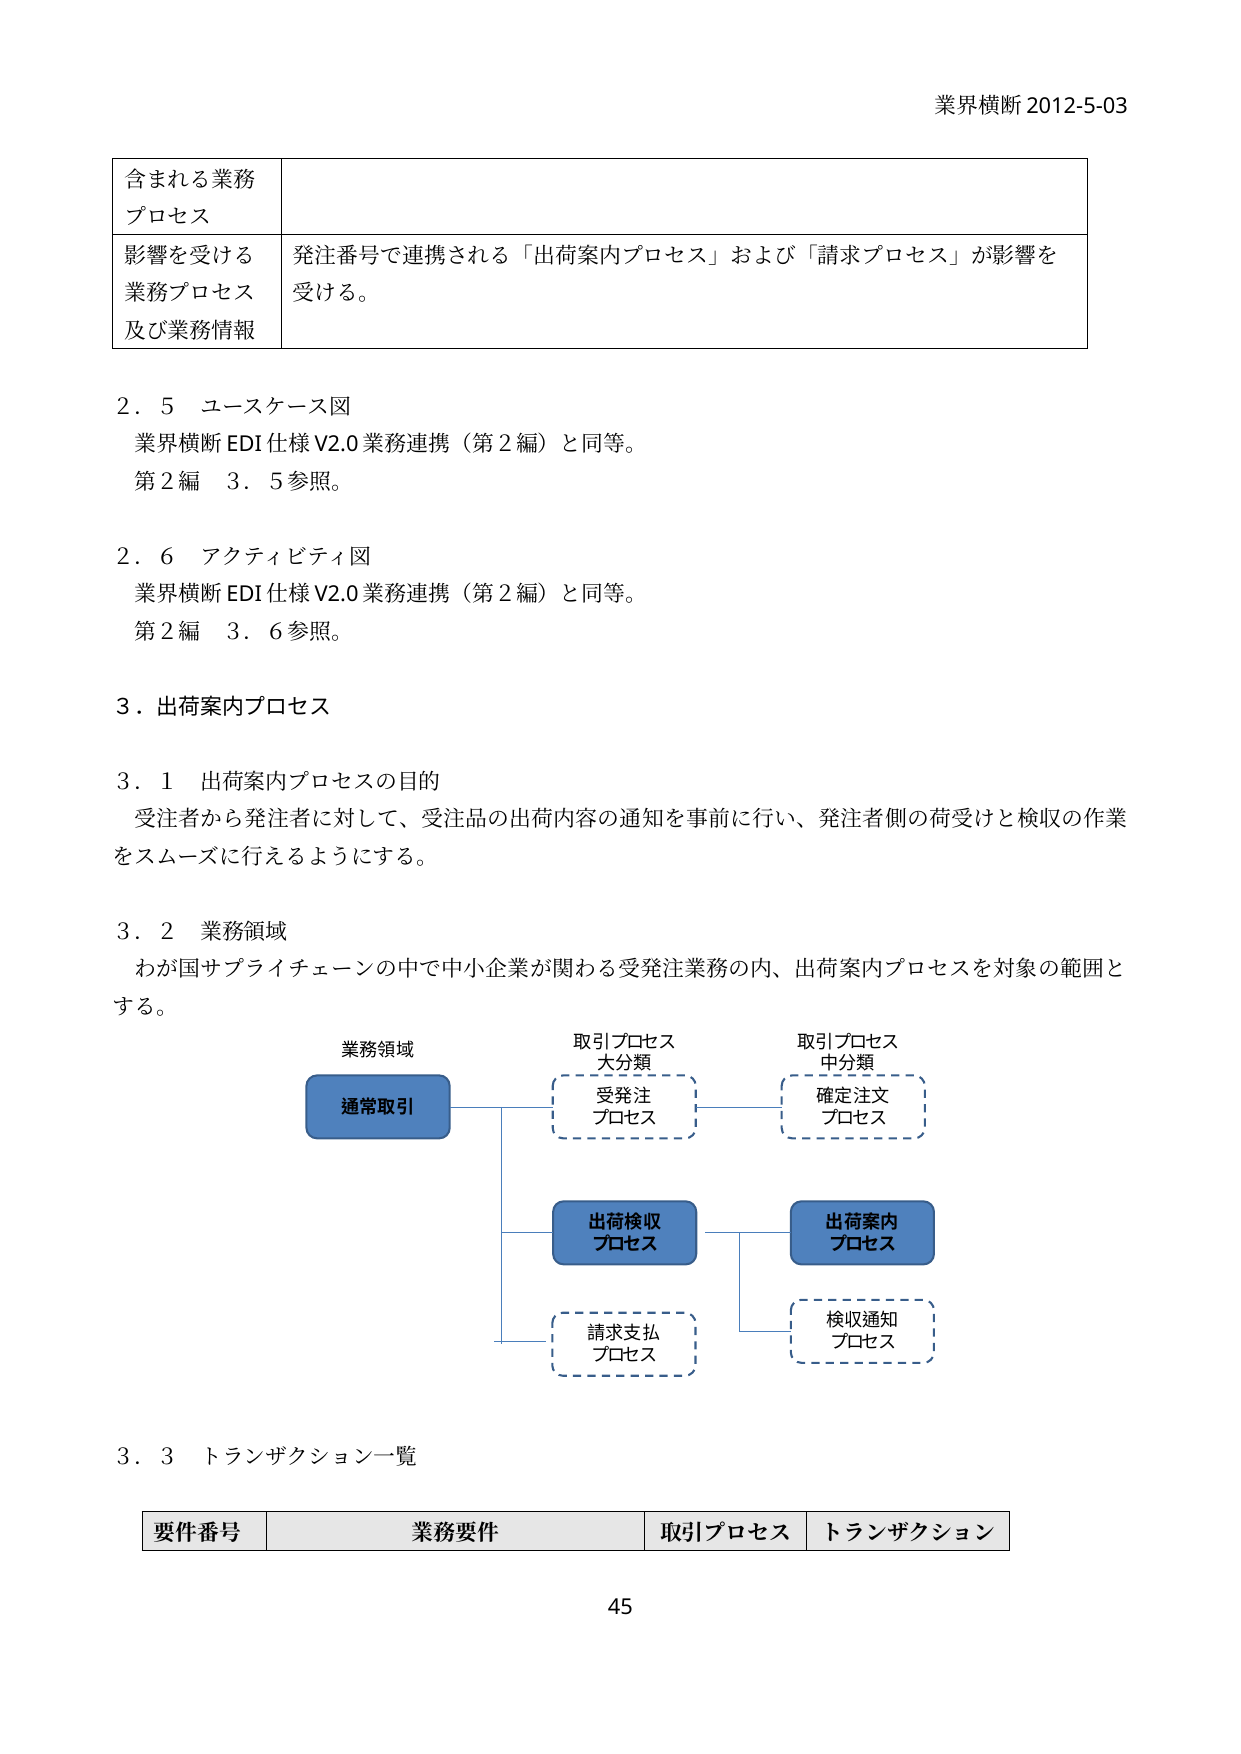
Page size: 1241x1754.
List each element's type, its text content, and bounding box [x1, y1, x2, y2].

text 第２編 ３．６参照。 [112, 611, 1128, 649]
text 受注者から発注者に対して、受注品の出荷内容の通知を事前に行い、発注者側の荷受けと検収の作業をスムーズに行えるようにする。 [112, 799, 1128, 874]
subtitle ３．３ トランザクション一覧 [112, 1436, 1128, 1474]
subtitle ３．１ 出荷案内プロセスの目的 [112, 761, 1128, 799]
table_cell 含まれる業務 プロセス [113, 159, 281, 234]
text わが国サプライチェーンの中で中小企業が関わる受発注業務の内、出荷案内プロセスを対象の範囲とする。 [112, 949, 1128, 1024]
table_header 取引プロセス [645, 1512, 806, 1550]
subtitle ２．５ ユースケース図 [112, 386, 1128, 424]
subtitle ３．出荷案内プロセス [112, 686, 1128, 724]
text 業界横断EDI仕様V2.0業務連携（第２編）と同等。 [112, 424, 1128, 461]
subtitle ２．６ アクティビティ図 [112, 536, 1128, 574]
subtitle ３．２ 業務領域 [112, 911, 1128, 949]
text 業界横断EDI仕様V2.0業務連携（第２編）と同等。 [112, 574, 1128, 611]
table_cell [282, 159, 1087, 234]
table_header トランザクション [807, 1512, 1009, 1550]
table_cell 発注番号で連携される「出荷案内プロセス」および「請求プロセス」が影響を受ける。 [282, 235, 1087, 348]
text 第２編 ３．５参照。 [112, 461, 1128, 499]
table_header 業務要件 [267, 1512, 644, 1550]
table_cell 影響を受ける 業務プロセス 及び業務情報 [113, 235, 281, 348]
table_header 要件番号 [143, 1512, 266, 1550]
